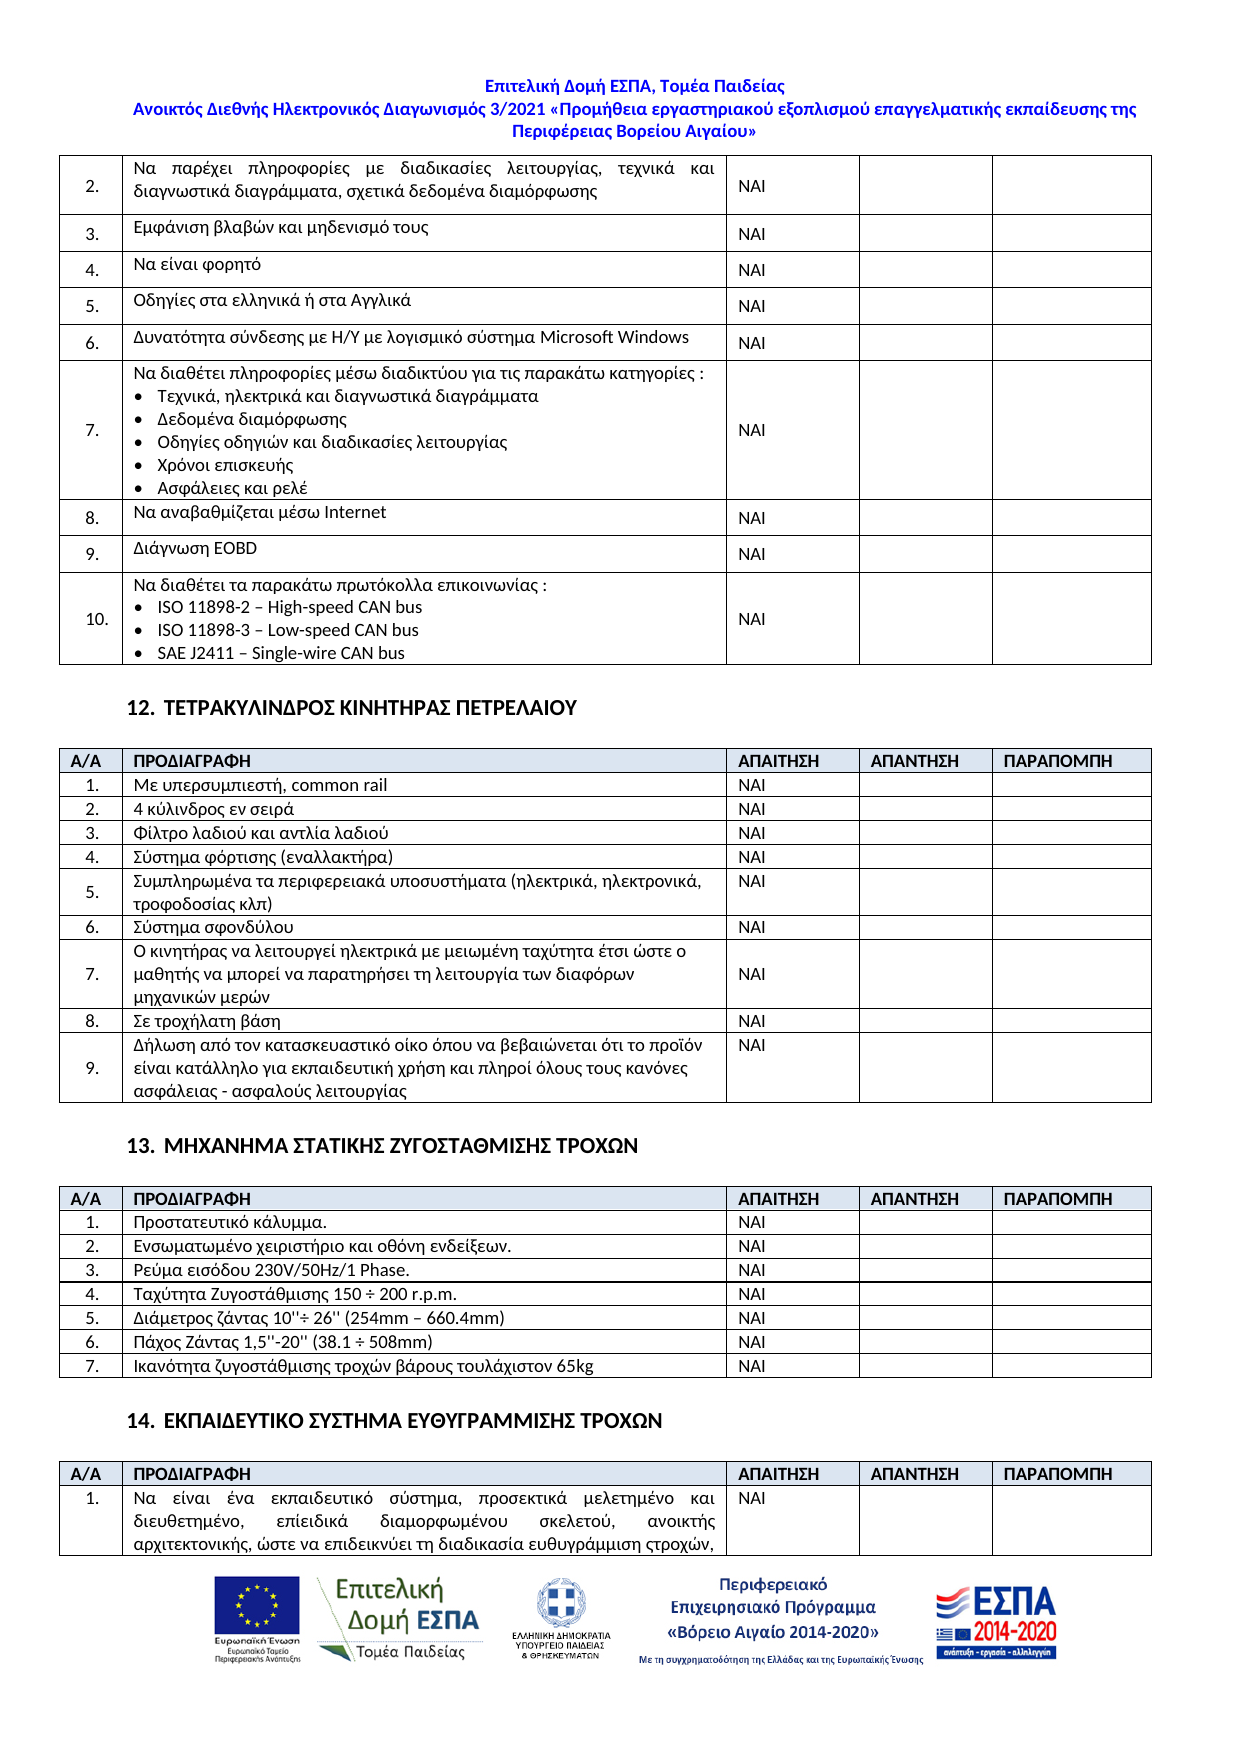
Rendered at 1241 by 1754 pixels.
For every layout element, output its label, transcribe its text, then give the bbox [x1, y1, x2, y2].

table_cell [993, 1306, 1151, 1329]
table_cell [60, 573, 122, 664]
table_cell [60, 536, 122, 572]
table_cell [860, 215, 992, 251]
table_cell Δήλωση από τον κατασκευαστικό οίκο όπου να βεβαιώνεται ότι το προϊόν είναι κατάλληλο για εκπαιδευτική χρήση και πληροί όλους τους κανόνες ασφάλειας - ασφαλούς λειτουργίας [123, 1033, 726, 1102]
table_cell [860, 821, 992, 844]
table_cell [993, 1486, 1151, 1554]
table_cell [60, 1033, 122, 1102]
table_cell ΝΑΙ [727, 797, 859, 820]
table_cell [993, 361, 1151, 499]
table_cell [993, 916, 1151, 938]
table_cell Ικανότητα ζυγοστάθμισης τροχών βάρους τουλάχιστον 65kg [123, 1354, 726, 1377]
table_cell [860, 1033, 992, 1102]
table_cell Να αναβαθμίζεται μέσω Internet [123, 500, 726, 535]
table_cell Εμφάνιση βλαβών και μηδενισμό τους [123, 215, 726, 251]
table_cell [860, 869, 992, 914]
table_cell [993, 1283, 1151, 1305]
table_cell ΝΑΙ [727, 1259, 859, 1281]
table_header ΑΠΑΙΤΗΣΗ [727, 1187, 859, 1209]
table_cell [60, 797, 122, 820]
table_cell Συμπληρωμένα τα περιφερειακά υποσυστήματα (ηλεκτρικά, ηλεκτρονικά, τροφοδοσίας κλπ) [123, 869, 726, 914]
table_cell [860, 773, 992, 796]
table_cell [860, 1354, 992, 1377]
table_cell [60, 288, 122, 324]
table_header ΑΠΑΝΤΗΣΗ [860, 749, 992, 772]
table_cell [60, 845, 122, 868]
table_cell [860, 1283, 992, 1305]
table_cell Να διαθέτει τα παρακάτω πρωτόκολλα επικοινωνίας : • ISO 11898-2 – High-speed CAN bus • ISO 11898-3 – Low-speed CAN bus • SAE J2411 – Single-wire CAN bus [123, 573, 726, 664]
table_cell [860, 573, 992, 664]
table_cell [993, 325, 1151, 360]
table_cell [993, 573, 1151, 664]
table_cell ΝΑΙ [727, 325, 859, 360]
table_cell [860, 156, 992, 214]
table_cell [993, 252, 1151, 287]
table_cell [60, 325, 122, 360]
table_cell [60, 1211, 122, 1233]
table_cell [60, 869, 122, 914]
picture [202, 1563, 1067, 1681]
table_cell ΝΑΙ [727, 361, 859, 499]
table_header Α/Α [60, 1187, 122, 1209]
table_cell [60, 1283, 122, 1305]
table_cell [860, 325, 992, 360]
table_cell ΝΑΙ [727, 252, 859, 287]
table_cell [993, 773, 1151, 796]
table_cell ΝΑΙ [727, 1033, 859, 1102]
table_cell ΝΑΙ [727, 845, 859, 868]
table_cell [860, 916, 992, 938]
list ΜΗΧΑΝΗΜΑ ΣΤΑΤΙΚΗΣ ΖΥΓΟΣΤΑΘΜΙΣΗΣ ΤΡΟΧΩΝ [126, 1131, 1181, 1159]
table_cell [60, 1259, 122, 1281]
table_cell [993, 156, 1151, 214]
table_cell [993, 1033, 1151, 1102]
table_cell Διάμετρος ζάντας 10''÷ 26'' (254mm – 660.4mm) [123, 1306, 726, 1329]
table_header ΑΠΑΝΤΗΣΗ [860, 1462, 992, 1485]
table_cell [60, 821, 122, 844]
table_cell [993, 1330, 1151, 1353]
table_cell NAI [727, 1330, 859, 1353]
table_header Α/Α [60, 749, 122, 772]
table_cell Σε τροχήλατη βάση [123, 1009, 726, 1032]
table_cell Δυνατότητα σύνδεσης με Η/Υ με λογισμικό σύστημα Microsoft Windows [123, 325, 726, 360]
table_cell Να παρέχει πληροφορίες με διαδικασίες λειτουργίας, τεχνικά και διαγνωστικά διαγράμματα, σχετικά δεδομένα διαμόρφωσης [123, 156, 726, 214]
table_cell [860, 1330, 992, 1353]
table_cell [60, 940, 122, 1008]
table_cell [860, 252, 992, 287]
table_cell [993, 1354, 1151, 1377]
table_cell [993, 797, 1151, 820]
table_cell NAI [727, 1306, 859, 1329]
table_header ΠΡΟΔΙΑΓΡΑΦΗ [123, 749, 726, 772]
table_cell Ενσωματωμένο χειριστήριο και οθόνη ενδείξεων. [123, 1235, 726, 1257]
table_cell [860, 1211, 992, 1233]
table_cell Φίλτρο λαδιού και αντλία λαδιού [123, 821, 726, 844]
table_cell ΝΑΙ [727, 773, 859, 796]
table_cell [860, 1235, 992, 1257]
table_cell ΝΑΙ [727, 1235, 859, 1257]
table_cell [993, 1259, 1151, 1281]
table_cell ΝΑΙ [727, 1486, 859, 1554]
table_cell Να είναι φορητό [123, 252, 726, 287]
table_cell [860, 500, 992, 535]
table_cell Ταχύτητα Ζυγοστάθμισης 150 ÷ 200 r.p.m. [123, 1283, 726, 1305]
table_cell [60, 500, 122, 535]
table_cell [993, 1211, 1151, 1233]
table_header ΠΑΡΑΠΟΜΠΗ [993, 749, 1151, 772]
table_cell [60, 1330, 122, 1353]
table_cell [860, 797, 992, 820]
table_cell [60, 1306, 122, 1329]
table_cell Ο κινητήρας να λειτουργεί ηλεκτρικά με μειωμένη ταχύτητα έτσι ώστε ο μαθητής να μπορεί να παρατηρήσει τη λειτουργία των διαφόρων μηχανικών μερών [123, 940, 726, 1008]
table_cell [993, 869, 1151, 914]
table_cell [60, 156, 122, 214]
table_cell [860, 1009, 992, 1032]
table_cell [60, 361, 122, 499]
table_header ΑΠΑΙΤΗΣΗ [727, 749, 859, 772]
table_cell ΝΑΙ [727, 536, 859, 572]
table_cell [993, 1009, 1151, 1032]
table_cell ΝΑΙ [727, 1211, 859, 1233]
table_header ΠΑΡΑΠΟΜΠΗ [993, 1462, 1151, 1485]
table_cell [860, 361, 992, 499]
table_cell 4 κύλινδρος εν σειρά [123, 797, 726, 820]
list ΤΕΤΡΑΚΥΛΙΝΔΡΟΣ ΚΙΝΗΤΗΡΑΣ ΠΕΤΡΕΛΑΙΟΥ [126, 693, 1181, 721]
table_cell [60, 1486, 122, 1554]
table_cell [993, 500, 1151, 535]
table_cell ΝΑΙ [727, 940, 859, 1008]
table_cell ΝΑΙ [727, 916, 859, 938]
table_cell [860, 1486, 992, 1554]
table_cell [993, 288, 1151, 324]
table_cell [993, 536, 1151, 572]
table_cell Διάγνωση ΕOBD [123, 536, 726, 572]
table_header ΑΠΑΙΤΗΣΗ [727, 1462, 859, 1485]
table_cell [60, 916, 122, 938]
table_cell Να διαθέτει πληροφορίες μέσω διαδικτύου για τις παρακάτω κατηγορίες : • Τεχνικά, ηλεκτρικά και διαγνωστικά διαγράμματα • Δεδομένα διαμόρφωσης • Οδηγίες οδηγιών και διαδικασίες λειτουργίας • Χρόνοι επισκευής • Ασφάλειες και ρελέ [123, 361, 726, 499]
table_cell [860, 288, 992, 324]
table_cell ΝΑΙ [727, 1354, 859, 1377]
table_cell [60, 1354, 122, 1377]
table_cell ΝΑΙ [727, 500, 859, 535]
table_cell [60, 215, 122, 251]
table_cell [60, 1235, 122, 1257]
table_cell [860, 1306, 992, 1329]
table_cell Οδηγίες στα ελληνικά ή στα Αγγλικά [123, 288, 726, 324]
table_cell [860, 1259, 992, 1281]
table_header Α/Α [60, 1462, 122, 1485]
table_cell ΝΑΙ [727, 1009, 859, 1032]
list ΕΚΠΑΙΔΕΥΤΙΚΟ ΣΥΣΤΗΜΑ ΕΥΘΥΓΡΑΜΜΙΣΗΣ ΤΡΟΧΩΝ [126, 1406, 1181, 1434]
table_cell [860, 940, 992, 1008]
table_cell [860, 845, 992, 868]
table_cell [993, 1235, 1151, 1257]
table_cell [60, 773, 122, 796]
table_cell [993, 845, 1151, 868]
table_cell [993, 821, 1151, 844]
table_cell ΝΑΙ [727, 573, 859, 664]
table_header ΠΡΟΔΙΑΓΡΑΦΗ [123, 1462, 726, 1485]
table_cell ΝΑΙ [727, 1283, 859, 1305]
table_cell Ρεύμα εισόδου 230V/50Hz/1 Phase. [123, 1259, 726, 1281]
table_cell [993, 215, 1151, 251]
table_cell [993, 940, 1151, 1008]
table_header ΑΠΑΝΤΗΣΗ [860, 1187, 992, 1209]
table_cell Προστατευτικό κάλυμμα. [123, 1211, 726, 1233]
table_cell Σύστημα φόρτισης (εναλλακτήρα) [123, 845, 726, 868]
table_cell Σύστημα σφονδύλου [123, 916, 726, 938]
table_cell ΝΑΙ [727, 215, 859, 251]
table_header ΠΑΡΑΠΟΜΠΗ [993, 1187, 1151, 1209]
table_header ΠΡΟΔΙΑΓΡΑΦΗ [123, 1187, 726, 1209]
table_cell Με υπερσυμπιεστή, common rail [123, 773, 726, 796]
table_cell ΝΑΙ [727, 869, 859, 914]
table_cell [860, 536, 992, 572]
table_cell [60, 1009, 122, 1032]
table_cell Πάχος Ζάντας 1,5''-20'' (38.1 ÷ 508mm) [123, 1330, 726, 1353]
table_cell [60, 252, 122, 287]
table_cell ΝΑΙ [727, 288, 859, 324]
table_cell ΝΑΙ [727, 821, 859, 844]
table_cell ΝΑΙ [727, 156, 859, 214]
